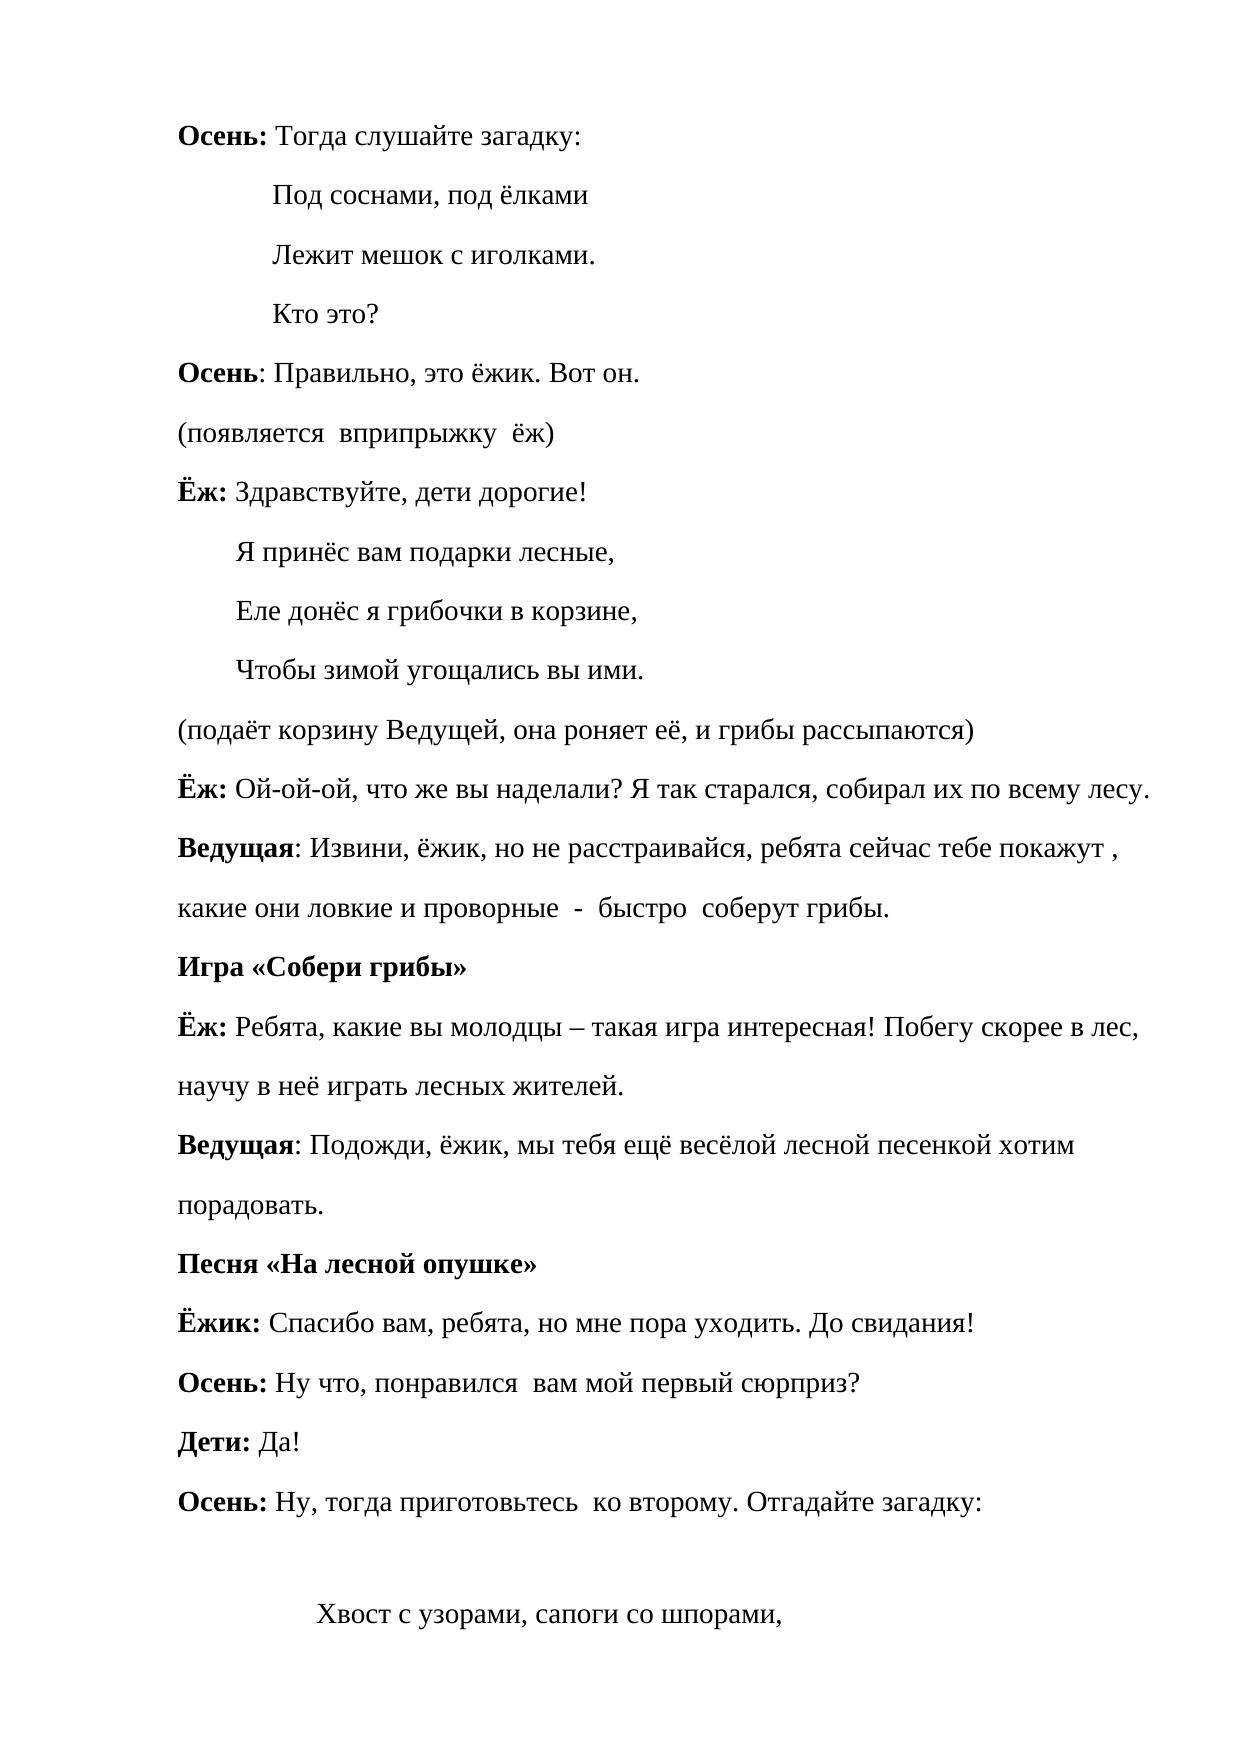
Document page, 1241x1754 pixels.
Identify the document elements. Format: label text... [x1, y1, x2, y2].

text Лежит мешок с иголками. [177, 237, 1152, 270]
text Осень: Ну что, понравился вам мой первый сюрприз? [177, 1365, 1152, 1398]
text научу в неё играть лесных жителей. [177, 1068, 1152, 1102]
text (подаёт корзину Ведущей, она роняет её, и грибы рассыпаются) [177, 712, 1152, 745]
text Песня «На лесной опушке» [177, 1246, 1152, 1280]
text порадовать. [177, 1187, 1152, 1220]
text Чтобы зимой угощались вы ими. [177, 652, 1152, 686]
text Еле донёс я грибочки в корзине, [177, 593, 1152, 627]
text Осень: Правильно, это ёжик. Вот он. [177, 356, 1152, 389]
text какие они ловкие и проворные - быстро соберут грибы. [177, 890, 1152, 923]
text Кто это? [177, 296, 1152, 330]
text Ёж: Ребята, какие вы молодцы – такая игра интересная! Побегу скорее в лес, [177, 1009, 1152, 1042]
text Дети: Да! [177, 1424, 1152, 1458]
text Хвост с узорами, сапоги со шпорами, [177, 1596, 1152, 1630]
text Ведущая: Подожди, ёжик, мы тебя ещё весёлой лесной песенкой хотим [177, 1127, 1152, 1161]
text Ёжик: Спасибо вам, ребята, но мне пора уходить. До свидания! [177, 1306, 1152, 1339]
text Я принёс вам подарки лесные, [177, 534, 1152, 567]
text Ёж: Здравствуйте, дети дорогие! [177, 474, 1152, 508]
text Осень: Ну, тогда приготовьтесь ко второму. Отгадайте загадку: [177, 1484, 1152, 1517]
text Игра «Собери грибы» [177, 949, 1152, 983]
text Ведущая: Извини, ёжик, но не расстраивайся, ребята сейчас тебе покажут , [177, 831, 1152, 864]
text (появляется вприпрыжку ёж) [177, 415, 1152, 448]
text Ёж: Ой-ой-ой, что же вы наделали? Я так старался, собирал их по всему лесу. [177, 771, 1152, 805]
text Осень: Тогда слушайте загадку: [177, 118, 1152, 152]
text Под соснами, под ёлками [177, 177, 1152, 211]
